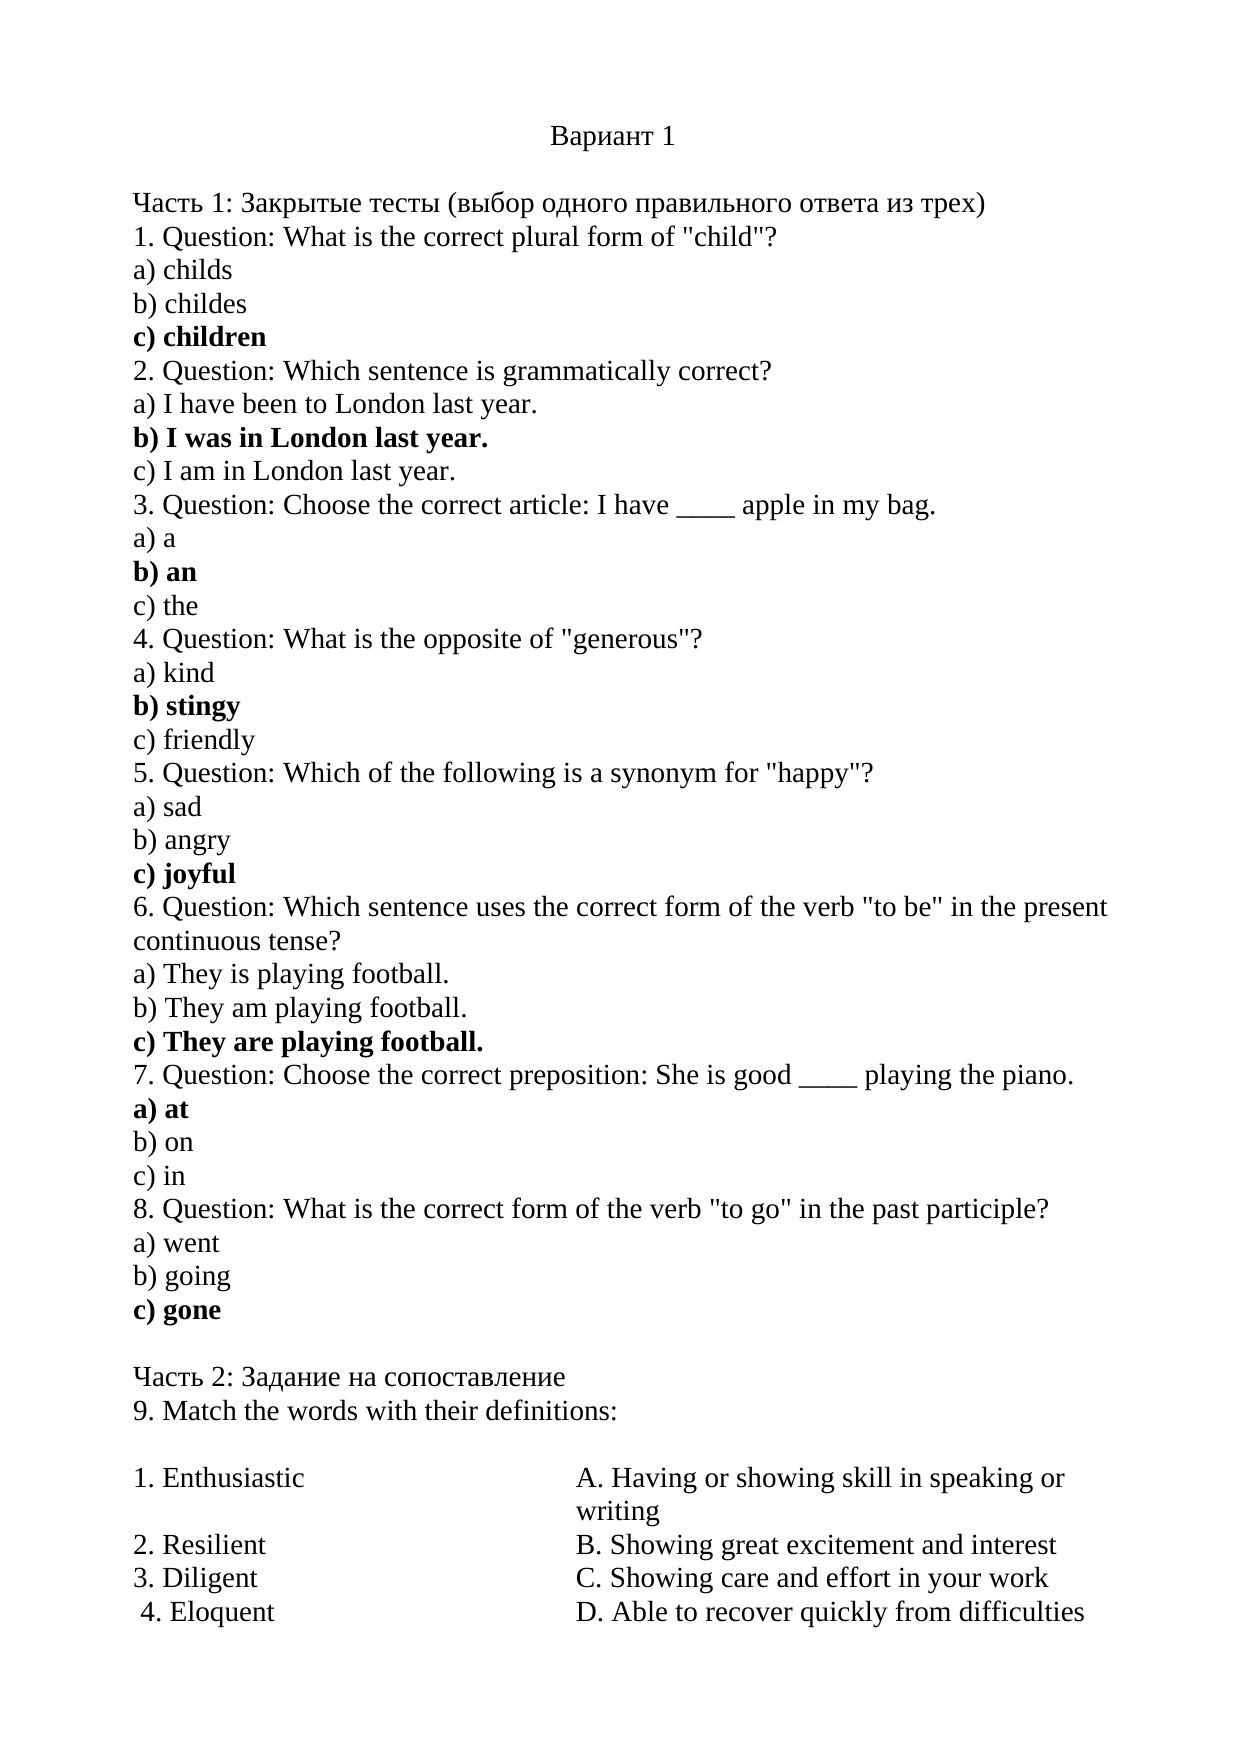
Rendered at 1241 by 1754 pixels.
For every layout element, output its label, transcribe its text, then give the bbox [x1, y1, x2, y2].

text c) children [133, 319, 1152, 353]
text b) on [133, 1124, 1152, 1158]
text c) They are playing football. [133, 1024, 1152, 1057]
text c) joyful [133, 856, 1152, 889]
text a) at [133, 1091, 1152, 1124]
text 7. Question: Choose the correct preposition: She is good ____ playing the piano. [133, 1057, 1152, 1091]
text 4. Question: What is the opposite of "generous"? [133, 621, 1152, 655]
text 8. Question: What is the correct form of the verb "to go" in the past participle? [133, 1191, 1152, 1225]
text 2. Question: Which sentence is grammatically correct? [133, 353, 1152, 386]
text 5. Question: Which of the following is a synonym for "happy"? [133, 755, 1152, 789]
text a) went [133, 1225, 1152, 1258]
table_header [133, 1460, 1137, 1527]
text a) sad [133, 789, 1152, 822]
text Вариант 1 [74, 118, 1152, 152]
text 9. Match the words with their definitions: [133, 1393, 1152, 1426]
text c) gone [133, 1292, 1152, 1326]
text Часть 2: Задание на сопоставление [133, 1359, 1152, 1393]
text 1. Question: What is the correct plural form of "child"? [133, 219, 1152, 252]
text 6. Question: Which sentence uses the correct form of the verb "to be" in the present continuous tense? [133, 889, 1152, 957]
text 3. Question: Choose the correct article: I have ____ apple in my bag. [133, 487, 1152, 521]
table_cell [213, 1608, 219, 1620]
text a) kind [133, 655, 1152, 688]
text c) the [133, 588, 1152, 621]
text c) friendly [133, 722, 1152, 755]
text a) a [133, 521, 1152, 554]
text b) They am playing football. [133, 990, 1152, 1024]
text c) in [133, 1158, 1152, 1191]
text b) an [133, 554, 1152, 588]
text b) I was in London last year. [133, 420, 1152, 453]
text c) I am in London last year. [133, 453, 1152, 487]
text b) going [133, 1258, 1152, 1292]
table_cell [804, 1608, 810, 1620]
text a) They is playing football. [133, 957, 1152, 990]
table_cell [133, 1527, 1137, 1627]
text a) I have been to London last year. [133, 386, 1152, 420]
text b) childes [133, 286, 1152, 319]
text a) childs [133, 252, 1152, 286]
text Часть 1: Закрытые тесты (выбор одного правильного ответа из трех) [103, 185, 1152, 219]
text b) stingy [133, 688, 1152, 722]
text b) angry [133, 822, 1152, 856]
